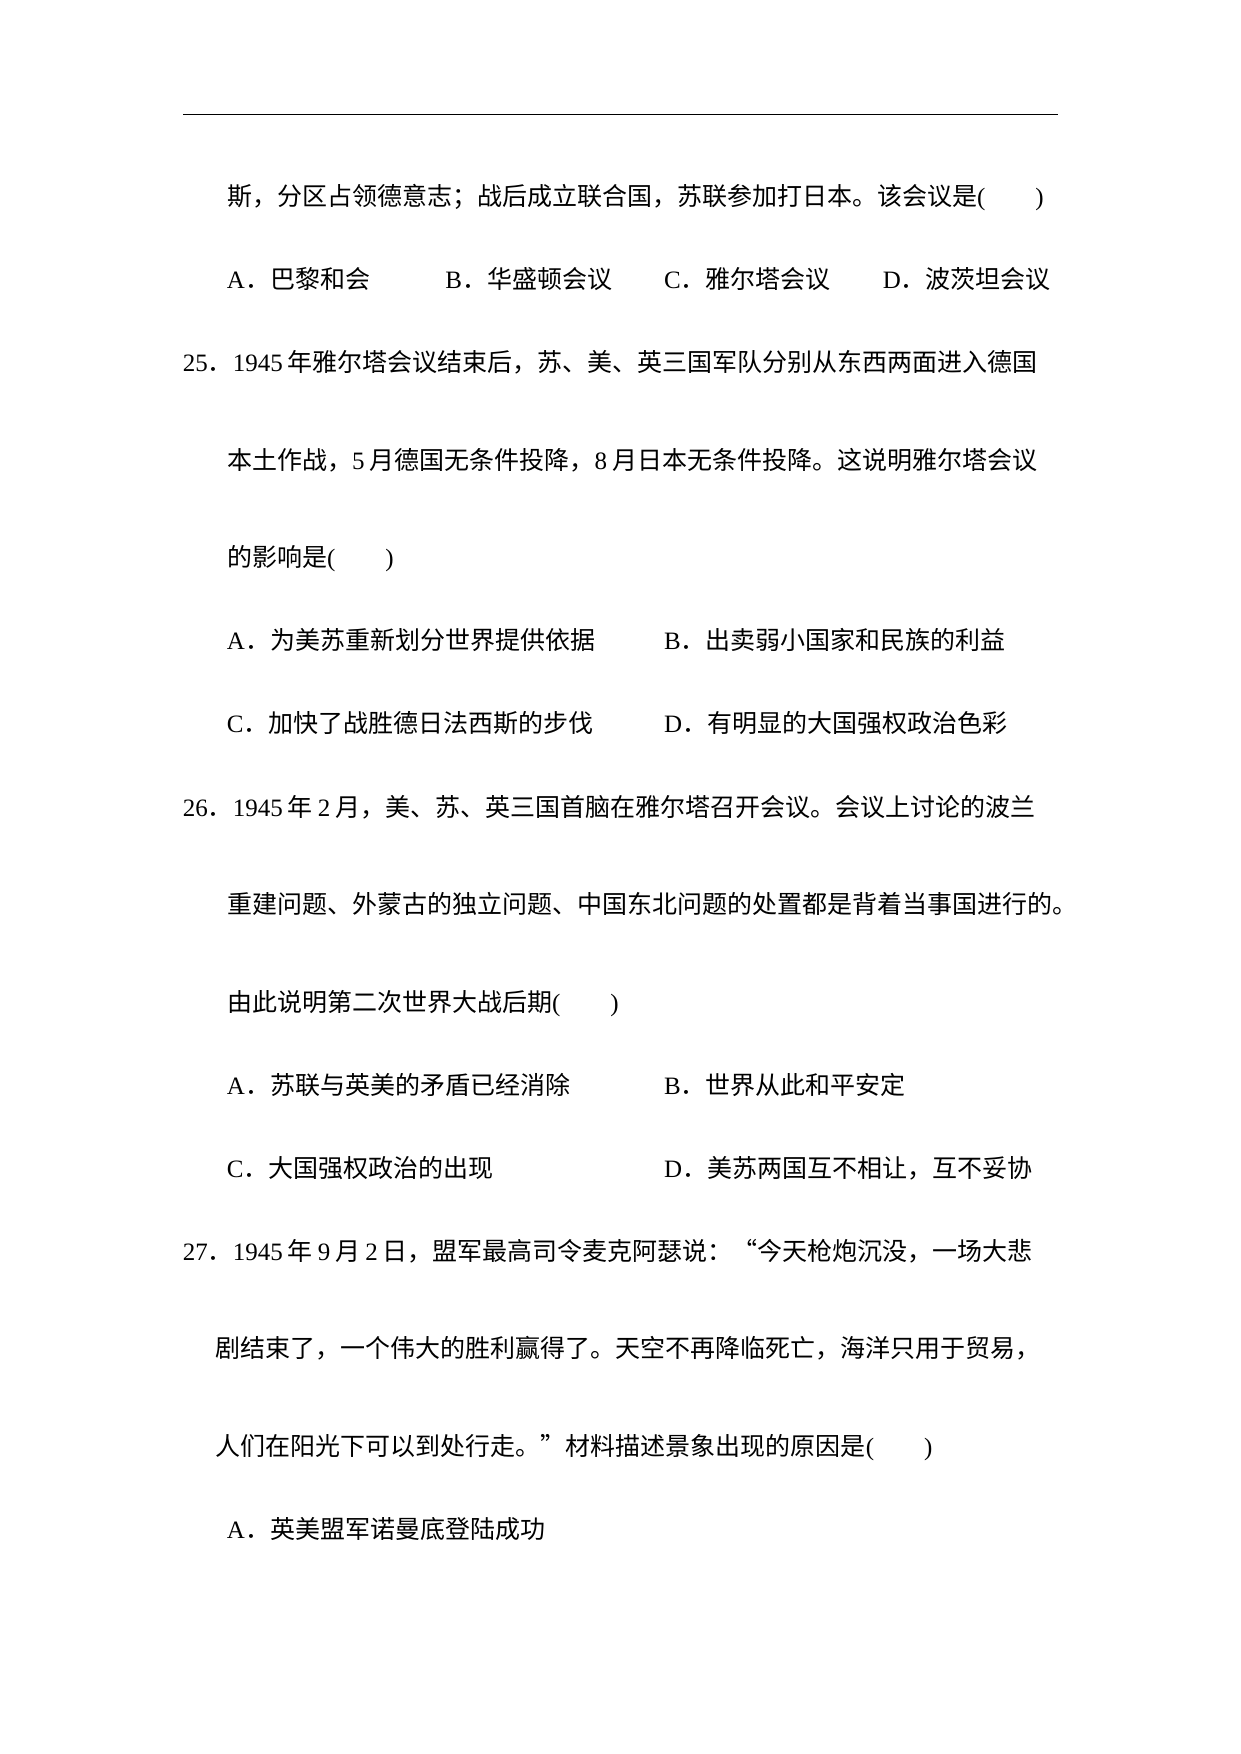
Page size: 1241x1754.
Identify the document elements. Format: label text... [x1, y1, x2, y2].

text 25．1945年雅尔塔会议结束后，苏、美、英三国军队分别从东西两面进入德国本土作战，5月德国无条件投降，8月日本无条件投降。这说明雅尔塔会议的影响是( ) [183, 328, 1058, 588]
text A．英美盟军诺曼底登陆成功 [215, 1495, 1058, 1560]
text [183, 162, 1058, 227]
text C．大国强权政治的出现 D．美苏两国互不相让，互不妥协 [215, 1134, 1058, 1199]
text 26．1945年2月，美、苏、英三国首脑在雅尔塔召开会议。会议上讨论的波兰重建问题、外蒙古的独立问题、中国东北问题的处置都是背着当事国进行的。由此说明第二次世界大战后期( ) [183, 773, 1058, 1033]
text A．巴黎和会 B．华盛顿会议 C．雅尔塔会议 D．波茨坦会议 [215, 245, 1058, 310]
text C．加快了战胜德日法西斯的步伐 D．有明显的大国强权政治色彩 [215, 689, 1058, 754]
text 27．1945年9月2日，盟军最高司令麦克阿瑟说：“今天枪炮沉没，一场大悲剧结束了，一个伟大的胜利赢得了。天空不再降临死亡，海洋只用于贸易，人们在阳光下可以到处行走。”材料描述景象出现的原因是( ) [183, 1217, 1058, 1477]
text A．苏联与英美的矛盾已经消除 B．世界从此和平安定 [215, 1051, 1058, 1116]
text A．为美苏重新划分世界提供依据 B．出卖弱小国家和民族的利益 [215, 606, 1058, 671]
